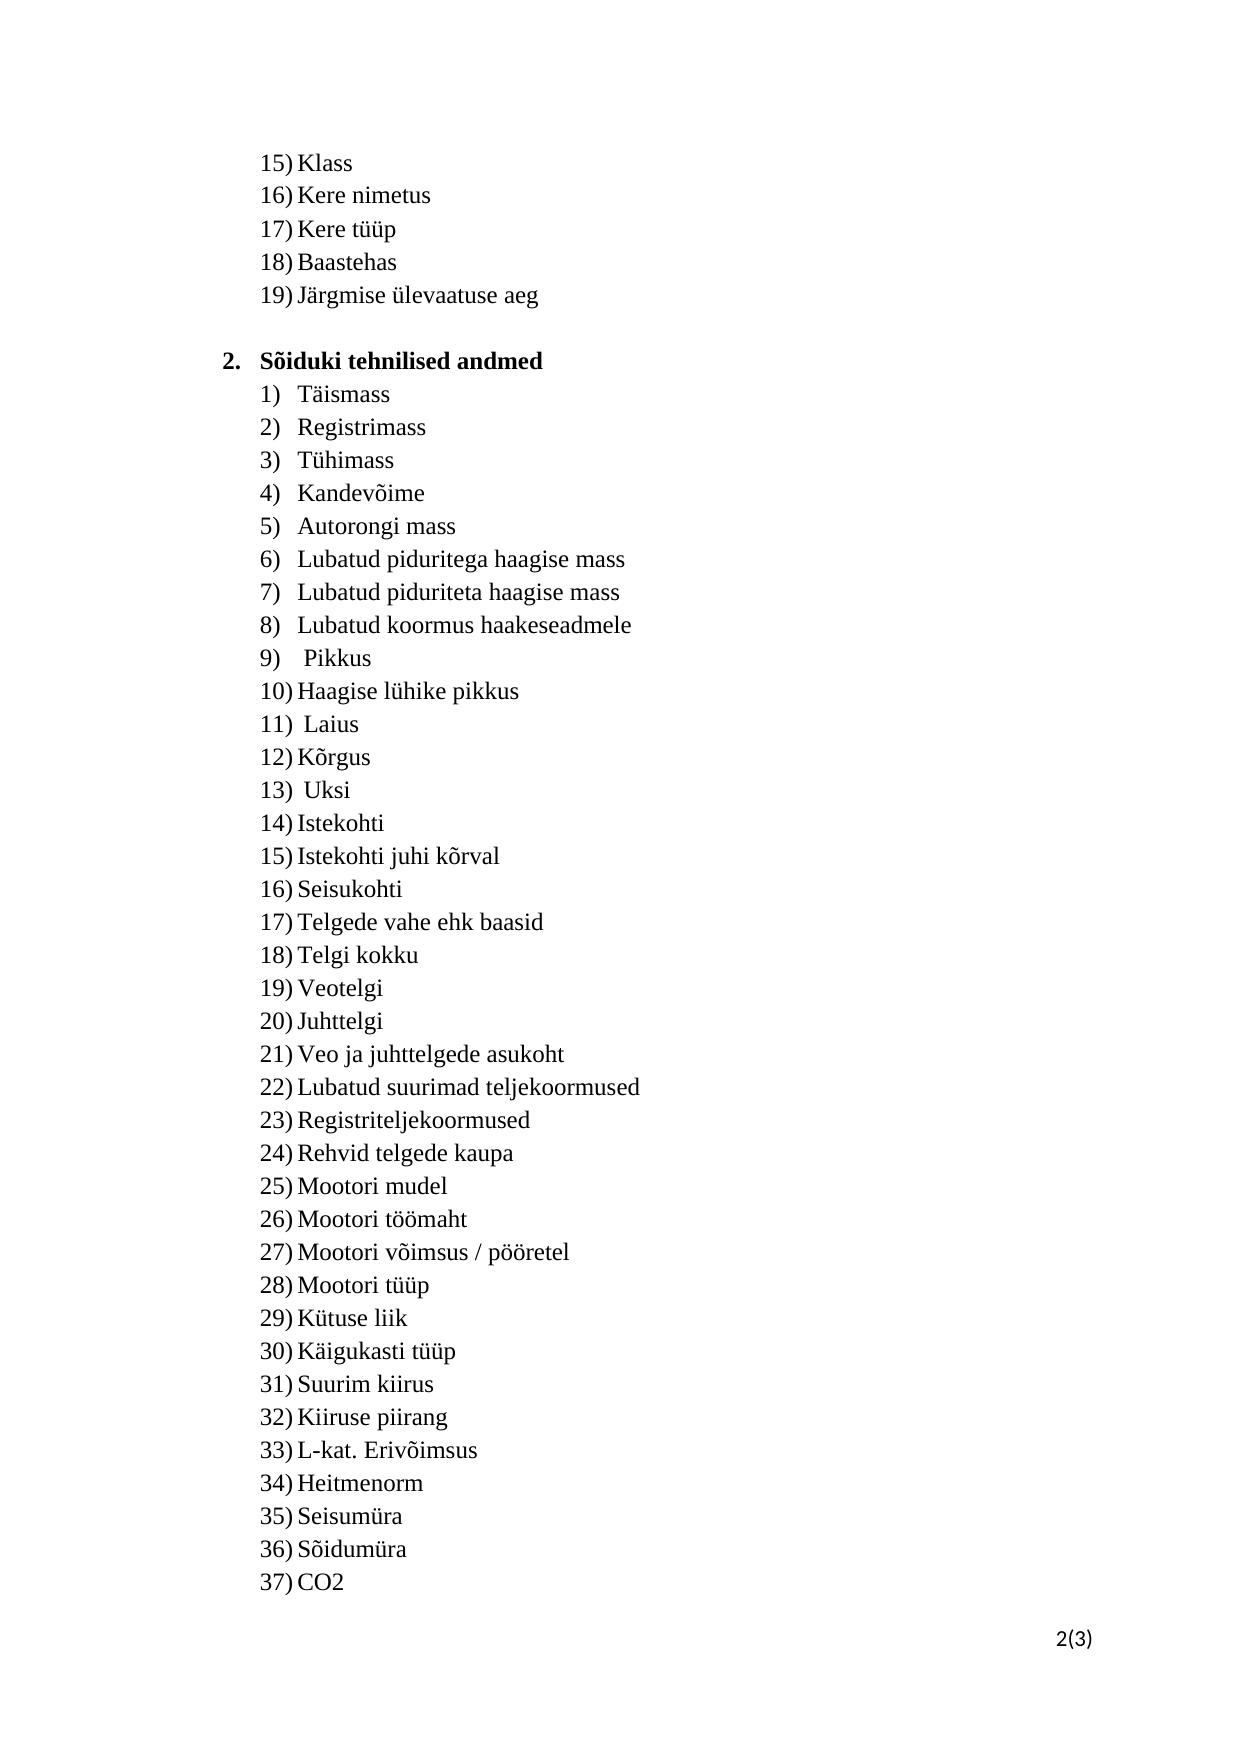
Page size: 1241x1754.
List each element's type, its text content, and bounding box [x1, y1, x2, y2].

list Järgmise ülevaatuse aeg [259, 280, 1093, 308]
list Käigukasti tüüp [259, 1336, 1093, 1365]
list Autorongi mass [259, 511, 1093, 539]
list Lubatud suurimad teljekoormused [259, 1072, 1093, 1101]
list Rehvid telgede kaupa [259, 1138, 1093, 1167]
list Mootori võimsus / pööretel [259, 1237, 1093, 1266]
list Seisumüra [259, 1501, 1093, 1530]
list Kõrgus [259, 742, 1093, 771]
list L-kat. Erivõimsus [259, 1435, 1093, 1464]
list Telgi kokku [259, 940, 1093, 969]
list Kandevõime [259, 478, 1093, 507]
list Mootori töömaht [259, 1204, 1093, 1233]
list Sõidumüra [259, 1534, 1093, 1563]
list Suurim kiirus [259, 1369, 1093, 1398]
list Kütuse liik [259, 1303, 1093, 1332]
list Klass [259, 148, 1093, 176]
list Veotelgi [259, 973, 1093, 1002]
list Mootori tüüp [259, 1270, 1093, 1299]
list Istekohti juhi kõrval [259, 841, 1093, 870]
list Haagise lühike pikkus [259, 676, 1093, 705]
list Heitmenorm [259, 1468, 1093, 1497]
list Registrimass [259, 412, 1093, 441]
list Lubatud koormus haakeseadmele [259, 610, 1093, 639]
list CO2 [259, 1567, 1093, 1596]
list Istekohti [259, 808, 1093, 837]
list Mootori mudel [259, 1171, 1093, 1200]
list Baastehas [259, 247, 1093, 275]
list Telgede vahe ehk baasid [259, 907, 1093, 936]
list Kere tüüp [259, 214, 1093, 242]
list Lubatud piduriteta haagise mass [259, 577, 1093, 606]
list Pikkus [259, 643, 1093, 672]
list Kiiruse piirang [259, 1402, 1093, 1431]
list Juhttelgi [259, 1006, 1093, 1035]
list Seisukohti [259, 874, 1093, 903]
list Laius [259, 709, 1093, 738]
list Täismass [259, 379, 1093, 407]
list Lubatud piduritega haagise mass [259, 544, 1093, 573]
list Uksi [259, 775, 1093, 804]
list Kere nimetus [259, 181, 1093, 209]
list Veo ja juhttelgede asukoht [259, 1039, 1093, 1068]
list Sõiduki tehnilised andmed [222, 346, 1093, 374]
list Registriteljekoormused [259, 1105, 1093, 1134]
list Tühimass [259, 445, 1093, 473]
